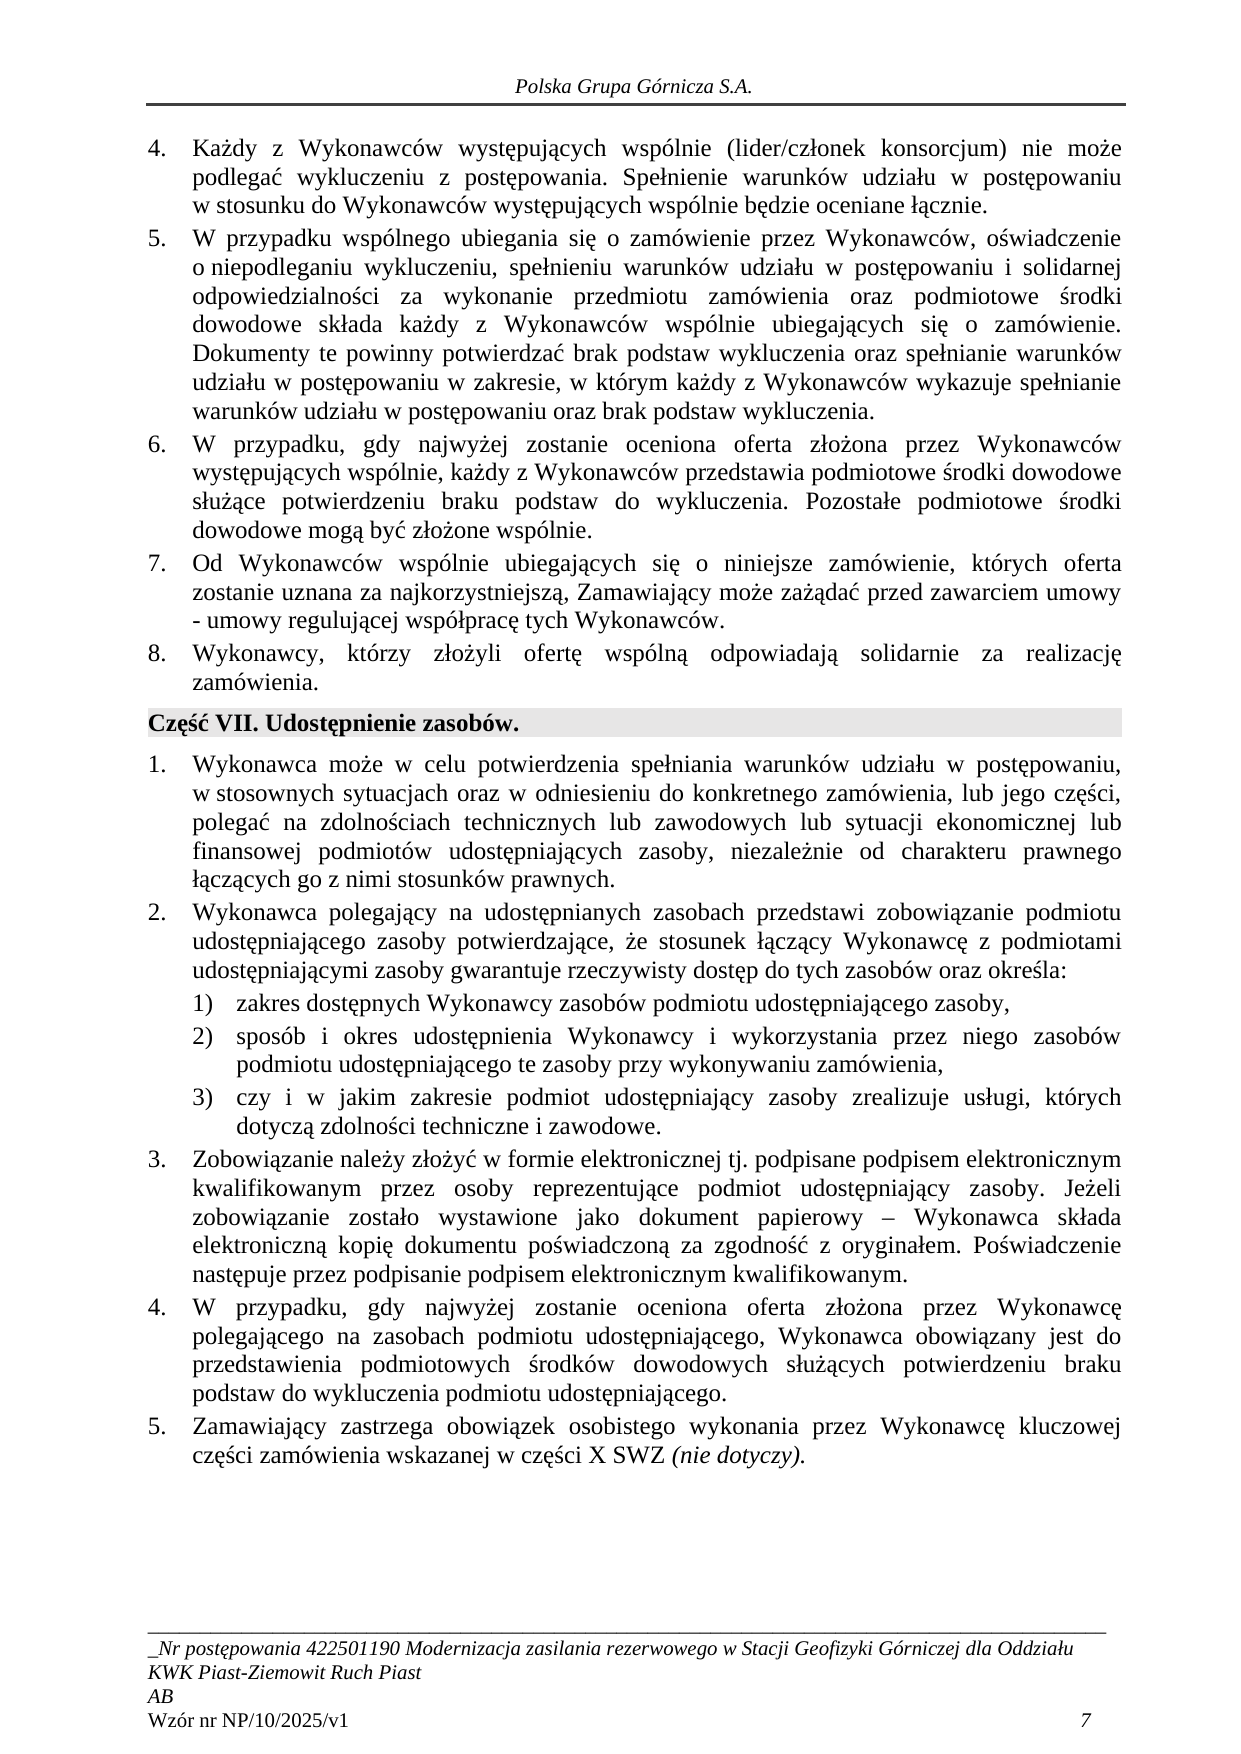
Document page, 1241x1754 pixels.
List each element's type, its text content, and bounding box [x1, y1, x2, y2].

list sposób i okres udostępnienia Wykonawcy i wykorzystania przez niego zasobów podmiotu udostępniającego te zasoby przy wykonywaniu zamówienia, [192, 1021, 1122, 1078]
list czy i w jakim zakresie podmiot udostępniający zasoby zrealizuje usługi, których dotyczą zdolności techniczne i zawodowe. [192, 1082, 1122, 1140]
list Każdy z Wykonawców występujących wspólnie (lider/członek konsorcjum) nie może podlegać wykluczeniu z postępowania. Spełnienie warunków udziału w postępowaniu w stosunku do Wykonawców występujących wspólnie będzie oceniane łącznie. [148, 133, 1122, 219]
list Wykonawca polegający na udostępnianych zasobach przedstawi zobowiązanie podmiotu udostępniającego zasoby potwierdzające, że stosunek łączący Wykonawcę z podmiotami udostępniającymi zasoby gwarantuje rzeczywisty dostęp do tych zasobów oraz określa: [148, 897, 1122, 984]
list Wykonawca może w celu potwierdzenia spełniania warunków udziału w postępowaniu, w stosownych sytuacjach oraz w odniesieniu do konkretnego zamówienia, lub jego części, polegać na zdolnościach technicznych lub zawodowych lub sytuacji ekonomicznej lub finansowej podmiotów udostępniających zasoby, niezależnie od charakteru prawnego łączących go z nimi stosunków prawnych. [148, 749, 1122, 893]
list Zamawiający zastrzega obowiązek osobistego wykonania przez Wykonawcę kluczowej części zamówienia wskazanej w części X SWZ (nie dotyczy). [148, 1411, 1122, 1469]
list Od Wykonawców wspólnie ubiegających się o niniejsze zamówienie, których oferta zostanie uznana za najkorzystniejszą, Zamawiający może zażądać przed zawarciem umowy - umowy regulującej współpracę tych Wykonawców. [148, 548, 1122, 634]
list W przypadku wspólnego ubiegania się o zamówienie przez Wykonawców, oświadczenie o niepodleganiu wykluczeniu, spełnieniu warunków udziału w postępowaniu i solidarnej odpowiedzialności za wykonanie przedmiotu zamówienia oraz podmiotowe środki dowodowe składa każdy z Wykonawców wspólnie ubiegających się o zamówienie. Dokumenty te powinny potwierdzać brak podstaw wykluczenia oraz spełnianie warunków udziału w postępowaniu w zakresie, w którym każdy z Wykonawców wykazuje spełnianie warunków udziału w postępowaniu oraz brak podstaw wykluczenia. [148, 223, 1122, 424]
list W przypadku, gdy najwyżej zostanie oceniona oferta złożona przez Wykonawcę polegającego na zasobach podmiotu udostępniającego, Wykonawca obowiązany jest do przedstawienia podmiotowych środków dowodowych służących potwierdzeniu braku podstaw do wykluczenia podmiotu udostępniającego. [148, 1292, 1122, 1407]
list W przypadku, gdy najwyżej zostanie oceniona oferta złożona przez Wykonawców występujących wspólnie, każdy z Wykonawców przedstawia podmiotowe środki dowodowe służące potwierdzeniu braku podstaw do wykluczenia. Pozostałe podmiotowe środki dowodowe mogą być złożone wspólnie. [148, 429, 1122, 544]
list Zobowiązanie należy złożyć w formie elektronicznej tj. podpisane podpisem elektronicznym kwalifikowanym przez osoby reprezentujące podmiot udostępniający zasoby. Jeżeli zobowiązanie zostało wystawione jako dokument papierowy – Wykonawca składa elektroniczną kopię dokumentu poświadczoną za zgodność z oryginałem. Poświadczenie następuje przez podpisanie podpisem elektronicznym kwalifikowanym. [148, 1144, 1122, 1288]
subtitle Część VII. Udostępnienie zasobów. [148, 708, 1122, 737]
list zakres dostępnych Wykonawcy zasobów podmiotu udostępniającego zasoby, [192, 988, 1122, 1017]
list Wykonawcy, którzy złożyli ofertę wspólną odpowiadają solidarnie za realizację zamówienia. [148, 638, 1122, 696]
